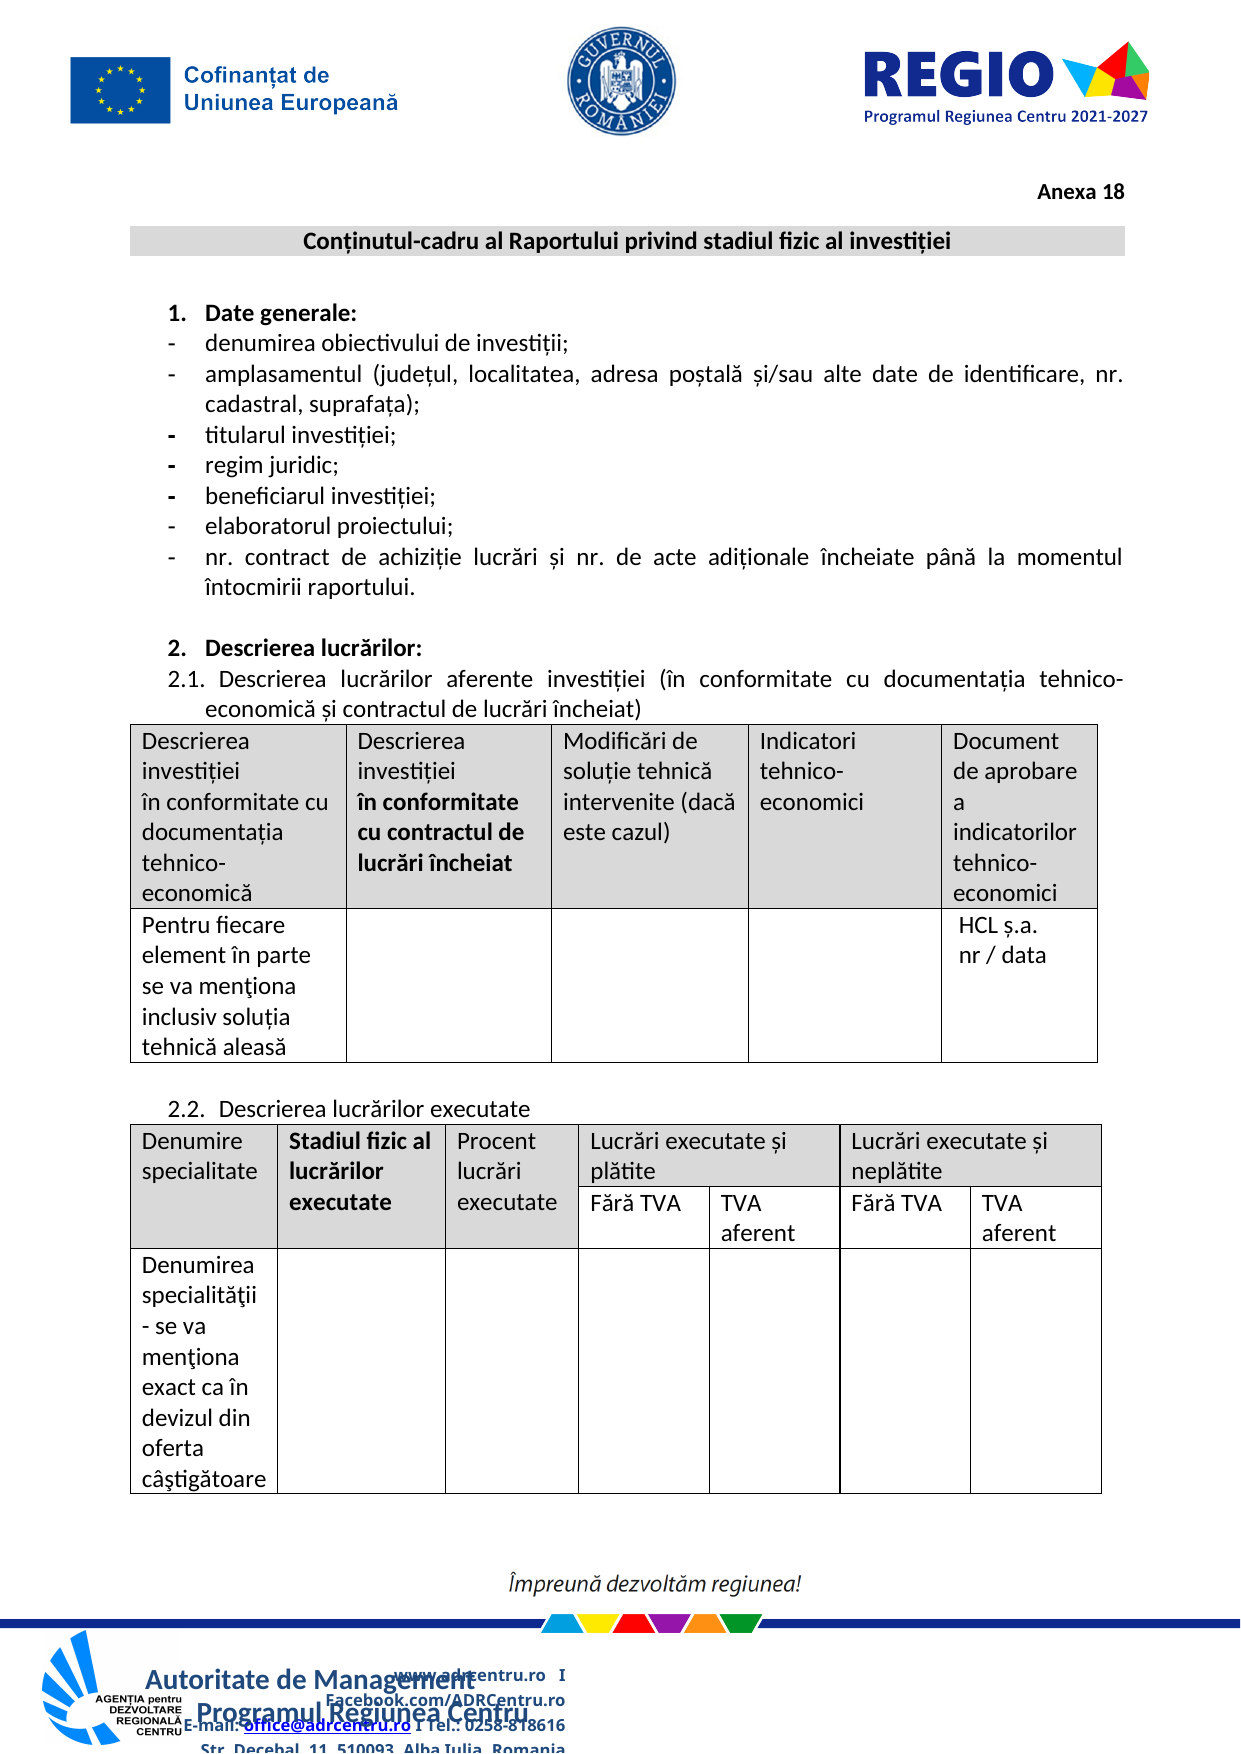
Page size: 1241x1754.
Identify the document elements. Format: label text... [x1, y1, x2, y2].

table_cell Fără TVA [841, 1187, 970, 1248]
list regim juridic; [167, 449, 1125, 480]
list Descrierea lucrărilor: [167, 632, 1125, 663]
table_cell [579, 1249, 709, 1493]
text Anexa 18 [130, 177, 1125, 205]
table_cell Denumirea specialităţii - se va menţiona exact ca în devizul din oferta câştigătoare [131, 1249, 277, 1493]
table_header Procent lucrări executate [446, 1125, 578, 1248]
table_header Lucrări executate şi plătite [579, 1125, 839, 1186]
list nr. contract de achiziţie lucrări şi nr. de acte adiţionale încheiate până la momentul întocmirii raportului. [167, 541, 1125, 602]
list amplasamentul (judeţul, localitatea, adresa poştală şi/sau alte date de identificare, nr. cadastral, suprafaţa); [167, 358, 1125, 419]
list Date generale: [167, 297, 1125, 327]
list titularul investiţiei; [167, 419, 1125, 449]
table_cell [446, 1249, 578, 1493]
list Descrierea lucrărilor executate [167, 1093, 1125, 1124]
table_header Descrierea investiţiei în conformitate cu contractul de lucrări încheiat [347, 725, 551, 908]
list beneficiarul investiţiei; [167, 480, 1125, 510]
picture [0, 1614, 550, 1745]
table_cell [710, 1249, 839, 1493]
table_cell TVA aferent [710, 1187, 839, 1248]
picture [574, 1614, 1241, 1633]
picture [66, 53, 425, 128]
list denumirea obiectivului de investiţii; [167, 327, 1125, 358]
table_cell Fără TVA [579, 1187, 709, 1248]
table_header Lucrări executate şi neplătite [841, 1125, 1101, 1186]
table_cell [347, 909, 551, 1062]
picture [495, 1571, 814, 1597]
table_header Indicatori tehnico-economici [749, 725, 941, 908]
list Descrierea lucrărilor aferente investiţiei (în conformitate cu documentaţia tehnico-economică şi contractul de lucrări încheiat) [167, 663, 1125, 724]
table_header Modificări de soluţie tehnică intervenite (dacă este cazul) [552, 725, 748, 908]
table_cell [552, 909, 748, 1062]
table_cell [971, 1249, 1101, 1493]
table_header Stadiul fizic al lucrărilor executate [278, 1125, 445, 1248]
text Conţinutul-cadru al Raportului privind stadiul fizic al investiţiei [130, 226, 1125, 256]
table_header Denumire specialitate [131, 1125, 277, 1248]
table_cell [841, 1249, 970, 1493]
table_cell [278, 1249, 445, 1493]
table_header Document de aprobare a indicatorilor tehnico-economici [942, 725, 1097, 908]
list elaboratorul proiectului; [167, 510, 1125, 541]
table_cell Pentru fiecare element în parte se va menţiona inclusiv soluţia tehnică aleasă [131, 909, 346, 1062]
table_cell HCL ş.a. nr / data [942, 909, 1097, 1062]
table_header Descrierea investiţiei în conformitate cu documentaţia tehnico-economică [131, 725, 346, 908]
picture [864, 41, 1150, 125]
table_cell [749, 909, 941, 1062]
table_cell TVA aferent [971, 1187, 1101, 1248]
picture [547, 0, 692, 154]
